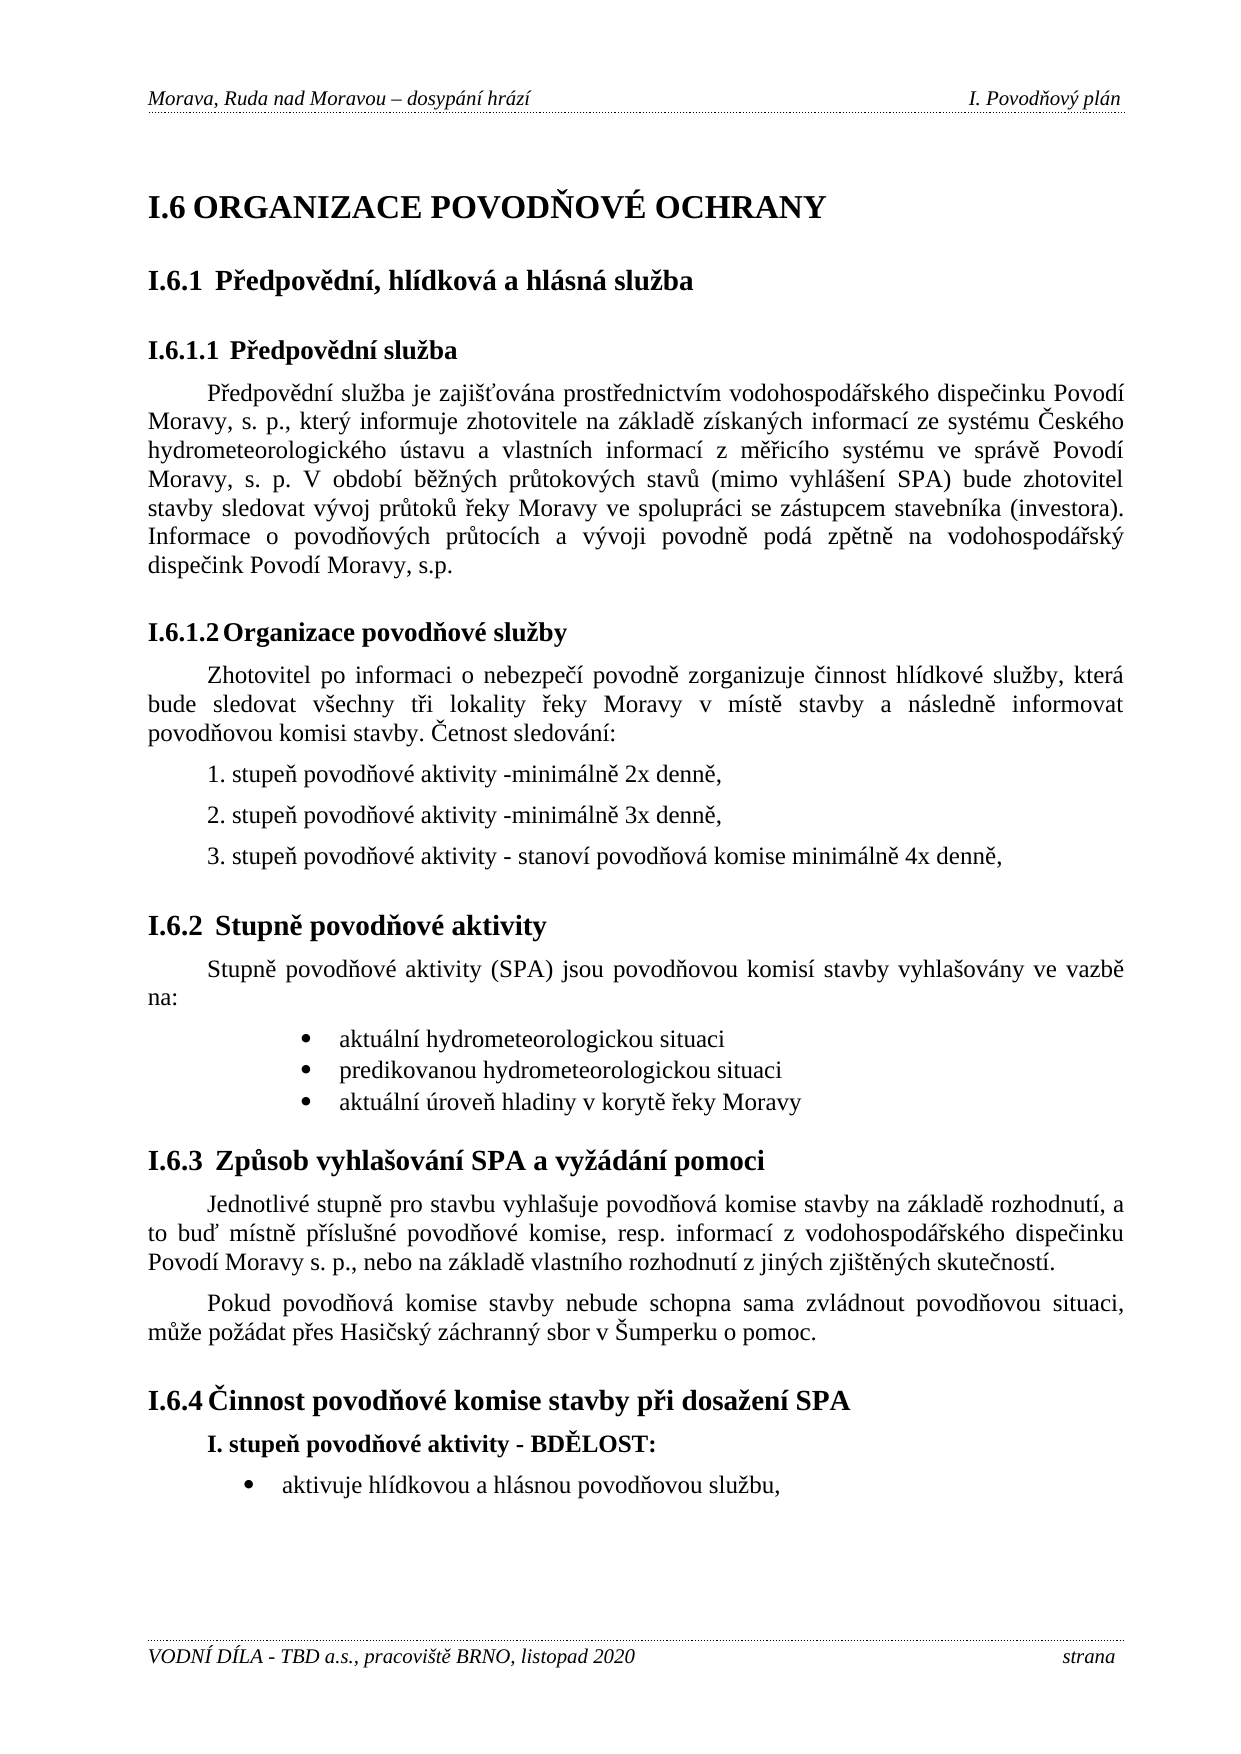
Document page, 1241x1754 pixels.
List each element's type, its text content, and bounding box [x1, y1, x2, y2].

subtitle Organizace povodňové služby [148, 616, 1125, 648]
list aktuální úroveň hladiny v korytě řeky Moravy [302, 1087, 1125, 1116]
subtitle Stupně povodňové aktivity [148, 908, 1125, 941]
subtitle Předpovědní, hlídková a hlásná služba [148, 263, 1125, 297]
text Předpovědní služba je zajišťována prostřednictvím vodohospodářského dispečinku Povodí Moravy, s. p., který informuje zhotovitele na základě získaných informací ze systému Českého hydrometeorologického ústavu a vlastních informací z měřicího systému ve správě Povodí Moravy, s. p. V období běžných průtokových stavů (mimo vyhlášení SPA) bude zhotovitel stavby sledovat vývoj průtoků řeky Moravy ve spolupráci se zástupcem stavebníka (investora). Informace o povodňových průtocích a vývoji povodně podá zpětně na vodohospodářský dispečink Povodí Moravy, s.p. [148, 378, 1125, 579]
text 3. stupeň povodňové aktivity - stanoví povodňová komise minimálně 4x denně, [148, 841, 1125, 870]
list aktivuje hlídkovou a hlásnou povodňovou službu, [244, 1470, 1125, 1499]
text Pokud povodňová komise stavby nebude schopna sama zvládnout povodňovou situaci, může požádat přes Hasičský záchranný sbor v Šumperku o pomoc. [148, 1288, 1125, 1346]
text Zhotovitel po informaci o nebezpečí povodně zorganizuje činnost hlídkové služby, která bude sledovat všechny tři lokality řeky Moravy v místě stavby a následně informovat povodňovou komisi stavby. Četnost sledování: [148, 660, 1125, 746]
list aktuální hydrometeorologickou situaci [302, 1024, 1125, 1052]
subtitle Organizace povodňové ochrany [148, 187, 1125, 226]
subtitle Způsob vyhlašování SPA a vyžádání pomoci [148, 1143, 1125, 1177]
text Stupně povodňové aktivity (SPA) jsou povodňovou komisí stavby vyhlašovány ve vazbě na: [148, 954, 1125, 1011]
subtitle Činnost povodňové komise stavby při dosažení SPA [148, 1383, 1125, 1417]
text Jednotlivé stupně pro stavbu vyhlašuje povodňová komise stavby na základě rozhodnutí, a to buď místně příslušné povodňové komise, resp. informací z vodohospodářského dispečinku Povodí Moravy s. p., nebo na základě vlastního rozhodnutí z jiných zjištěných skutečností. [148, 1189, 1125, 1276]
subtitle Předpovědní služba [148, 334, 1125, 365]
text 1. stupeň povodňové aktivity -minimálně 2x denně, [148, 759, 1125, 788]
list predikovanou hydrometeorologickou situaci [302, 1055, 1125, 1084]
text I. stupeň povodňové aktivity - BDĚLOST: [148, 1429, 1125, 1458]
text 2. stupeň povodňové aktivity -minimálně 3x denně, [148, 800, 1125, 829]
